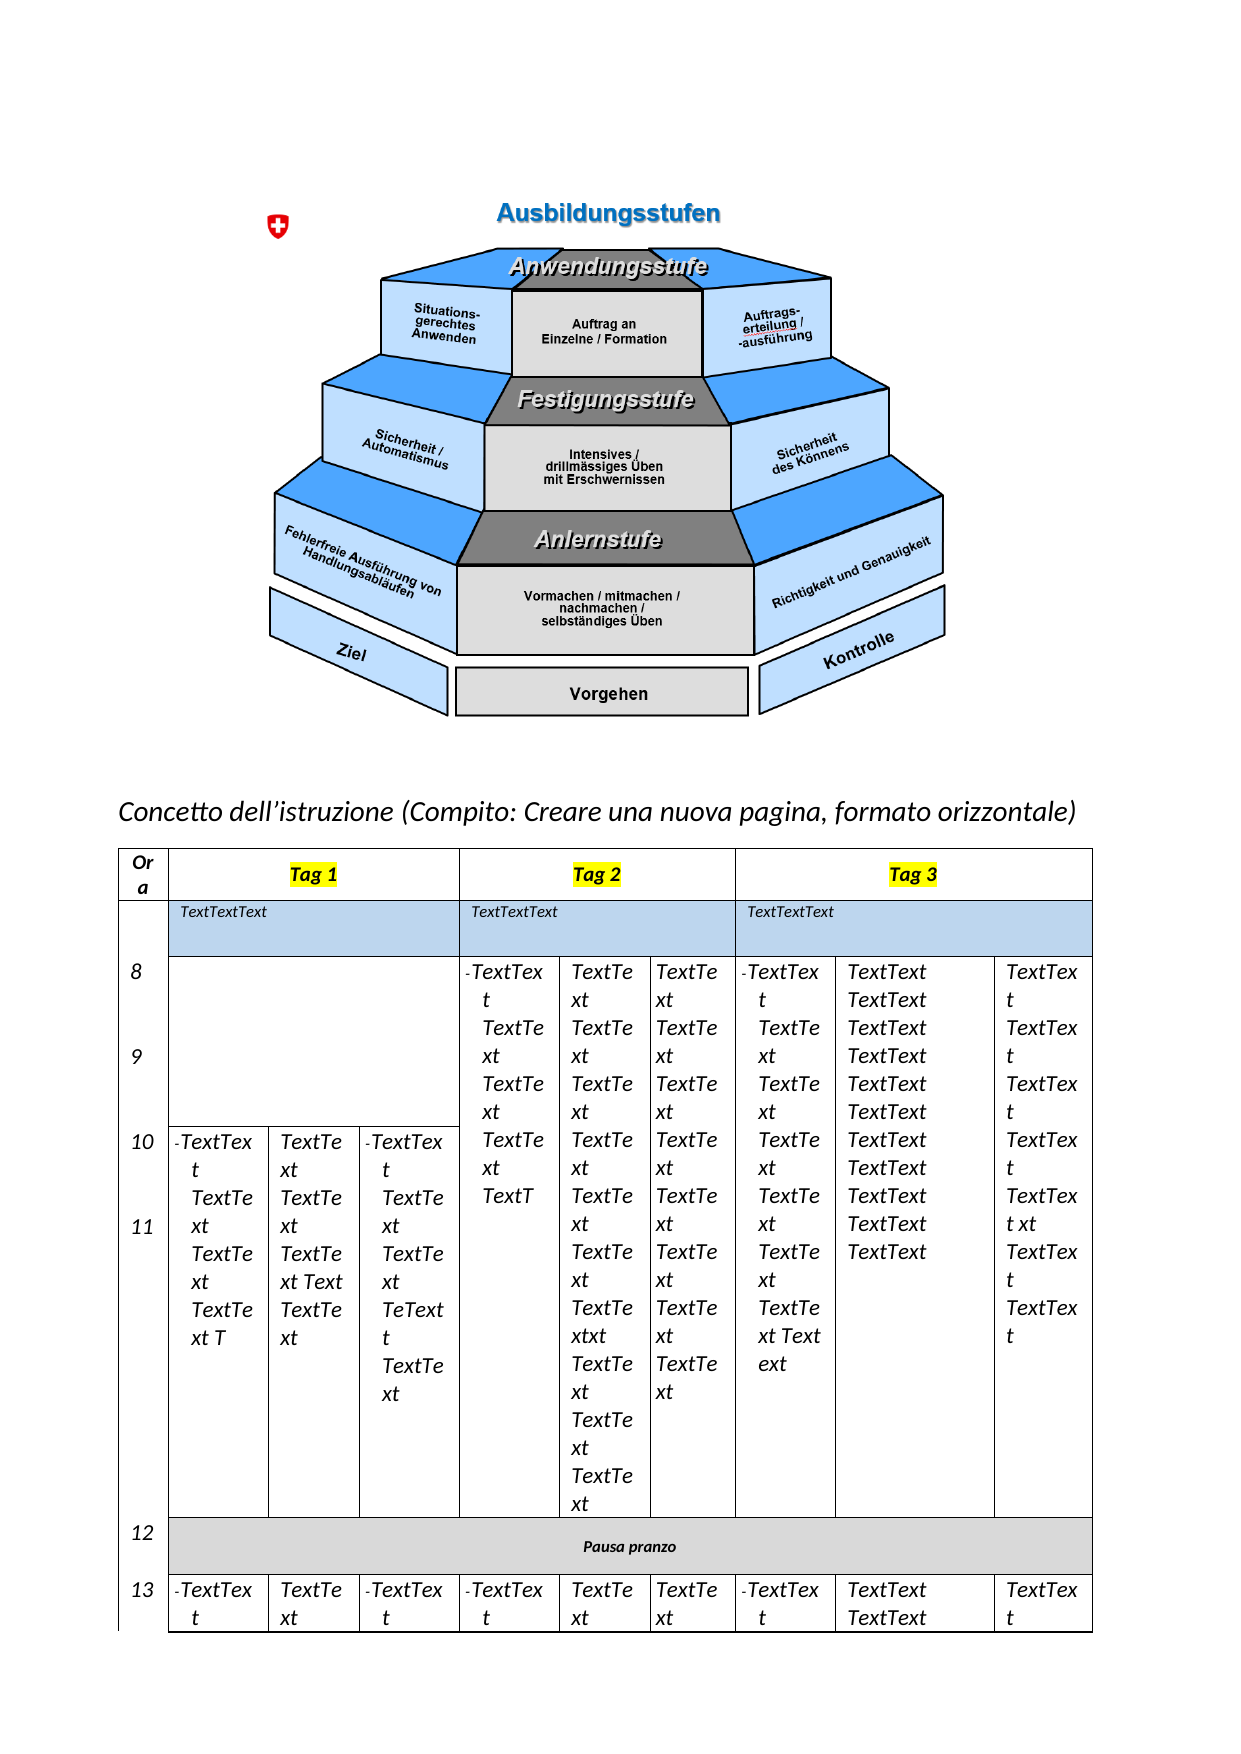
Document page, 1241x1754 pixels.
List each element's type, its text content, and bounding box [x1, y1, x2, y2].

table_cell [360, 1575, 459, 1631]
table_cell TextText TextText TextText TextText TextText TextText TextText TextText [651, 957, 735, 1517]
table_cell Pausa pranzo [169, 1518, 1092, 1574]
table_cell 9 [119, 1041, 168, 1126]
table_cell TextText TextText TextText Text TextText [269, 1127, 359, 1517]
table_cell 8 [119, 956, 168, 1041]
table_header Ora [119, 849, 168, 900]
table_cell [651, 1575, 735, 1631]
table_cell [736, 1575, 835, 1631]
table_cell [119, 901, 168, 956]
table_cell TextText TextText TextText TeText t TextText [360, 1127, 459, 1517]
table_cell TextText TextText TextText TextText TextText TextText TextText TextText TextText TextText TextText [836, 957, 994, 1517]
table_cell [169, 1575, 268, 1631]
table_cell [269, 1575, 359, 1631]
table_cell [560, 1575, 650, 1631]
table_cell [169, 957, 459, 1126]
picture [251, 195, 959, 727]
table_header Tag 3 [736, 849, 1092, 900]
table_cell 12 [119, 1517, 168, 1574]
table_cell 11 [119, 1211, 168, 1517]
table_cell 13 [119, 1574, 168, 1631]
table_cell TextText TextText TextText TextText TextText TextText TextText Text ext [736, 957, 835, 1517]
table_header Tag 2 [460, 849, 735, 900]
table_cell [836, 1575, 994, 1631]
table_cell TextText TextText TextText TextText TextText xt TextText TextText [995, 957, 1092, 1517]
table_header Tag 1 [169, 849, 459, 900]
table_cell TextTextText [169, 901, 459, 956]
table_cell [460, 1575, 559, 1631]
table_cell TextTextText [736, 901, 1092, 956]
table_cell 10 [119, 1126, 168, 1211]
text Concetto dell’istruzione (Compito: Creare una nuova pagina, formato orizzontale) [118, 793, 1092, 828]
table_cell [995, 1575, 1092, 1631]
table_cell TextText TextText TextText TextText T [169, 1127, 268, 1517]
table_cell TextText TextText TextText TextText TextText TextText TextTextxt TextText TextText TextText [560, 957, 650, 1517]
table_cell TextText TextText TextText TextText TextT [460, 957, 559, 1517]
table_cell TextTextText [460, 901, 735, 956]
